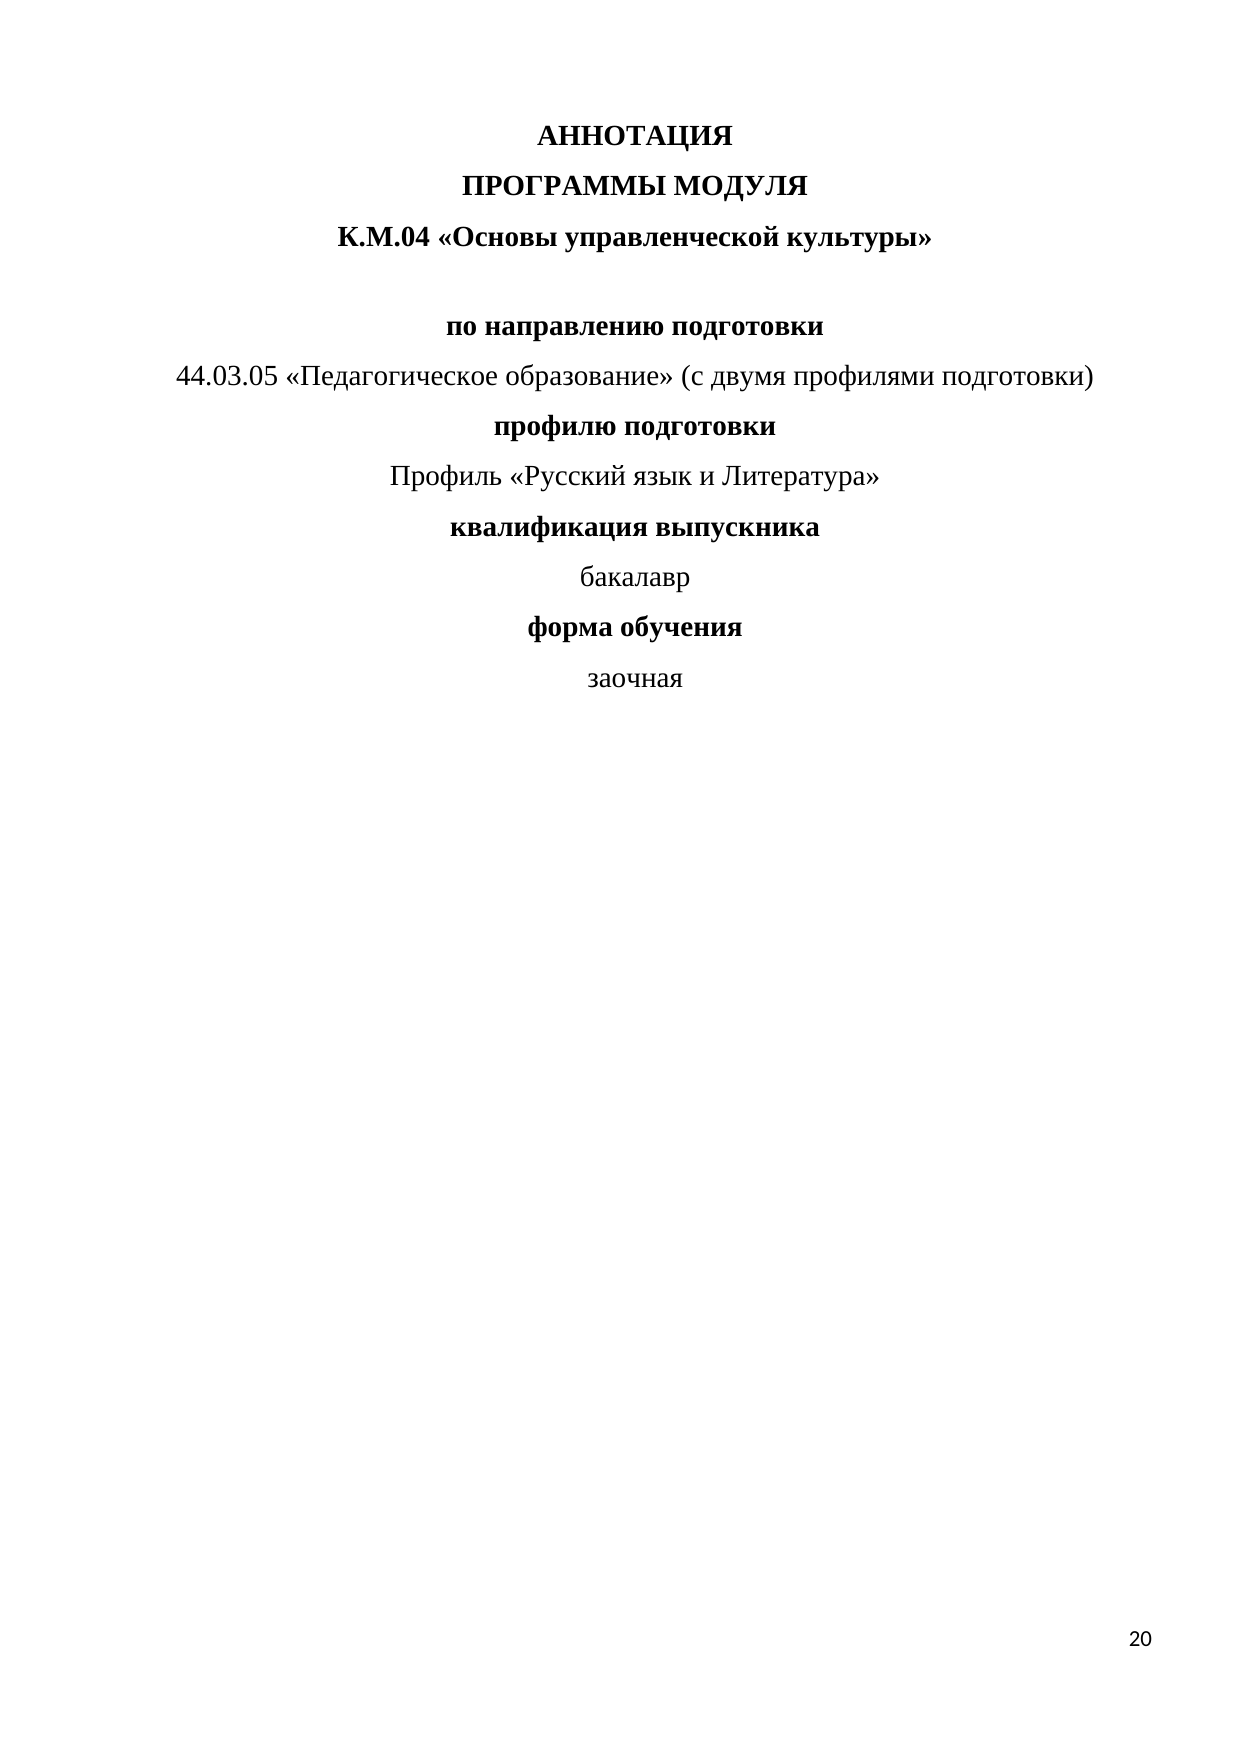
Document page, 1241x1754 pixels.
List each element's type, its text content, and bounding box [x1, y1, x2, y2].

text по направлению подготовки [118, 308, 1152, 341]
text заочная [118, 660, 1152, 693]
text Профиль «Русский язык и Литература» [118, 458, 1152, 492]
text АННОТАЦИЯ [118, 118, 1152, 152]
text К.М.04 «Основы управленческой культуры» [118, 219, 1152, 252]
text квалификация выпускника [118, 509, 1152, 542]
text 44.03.05 «Педагогическое образование» (с двумя профилями подготовки) [118, 358, 1152, 391]
text профилю подготовки [118, 408, 1152, 442]
text форма обучения [118, 609, 1152, 643]
text бакалавр [118, 559, 1152, 593]
text программЫ модуля [118, 168, 1152, 202]
